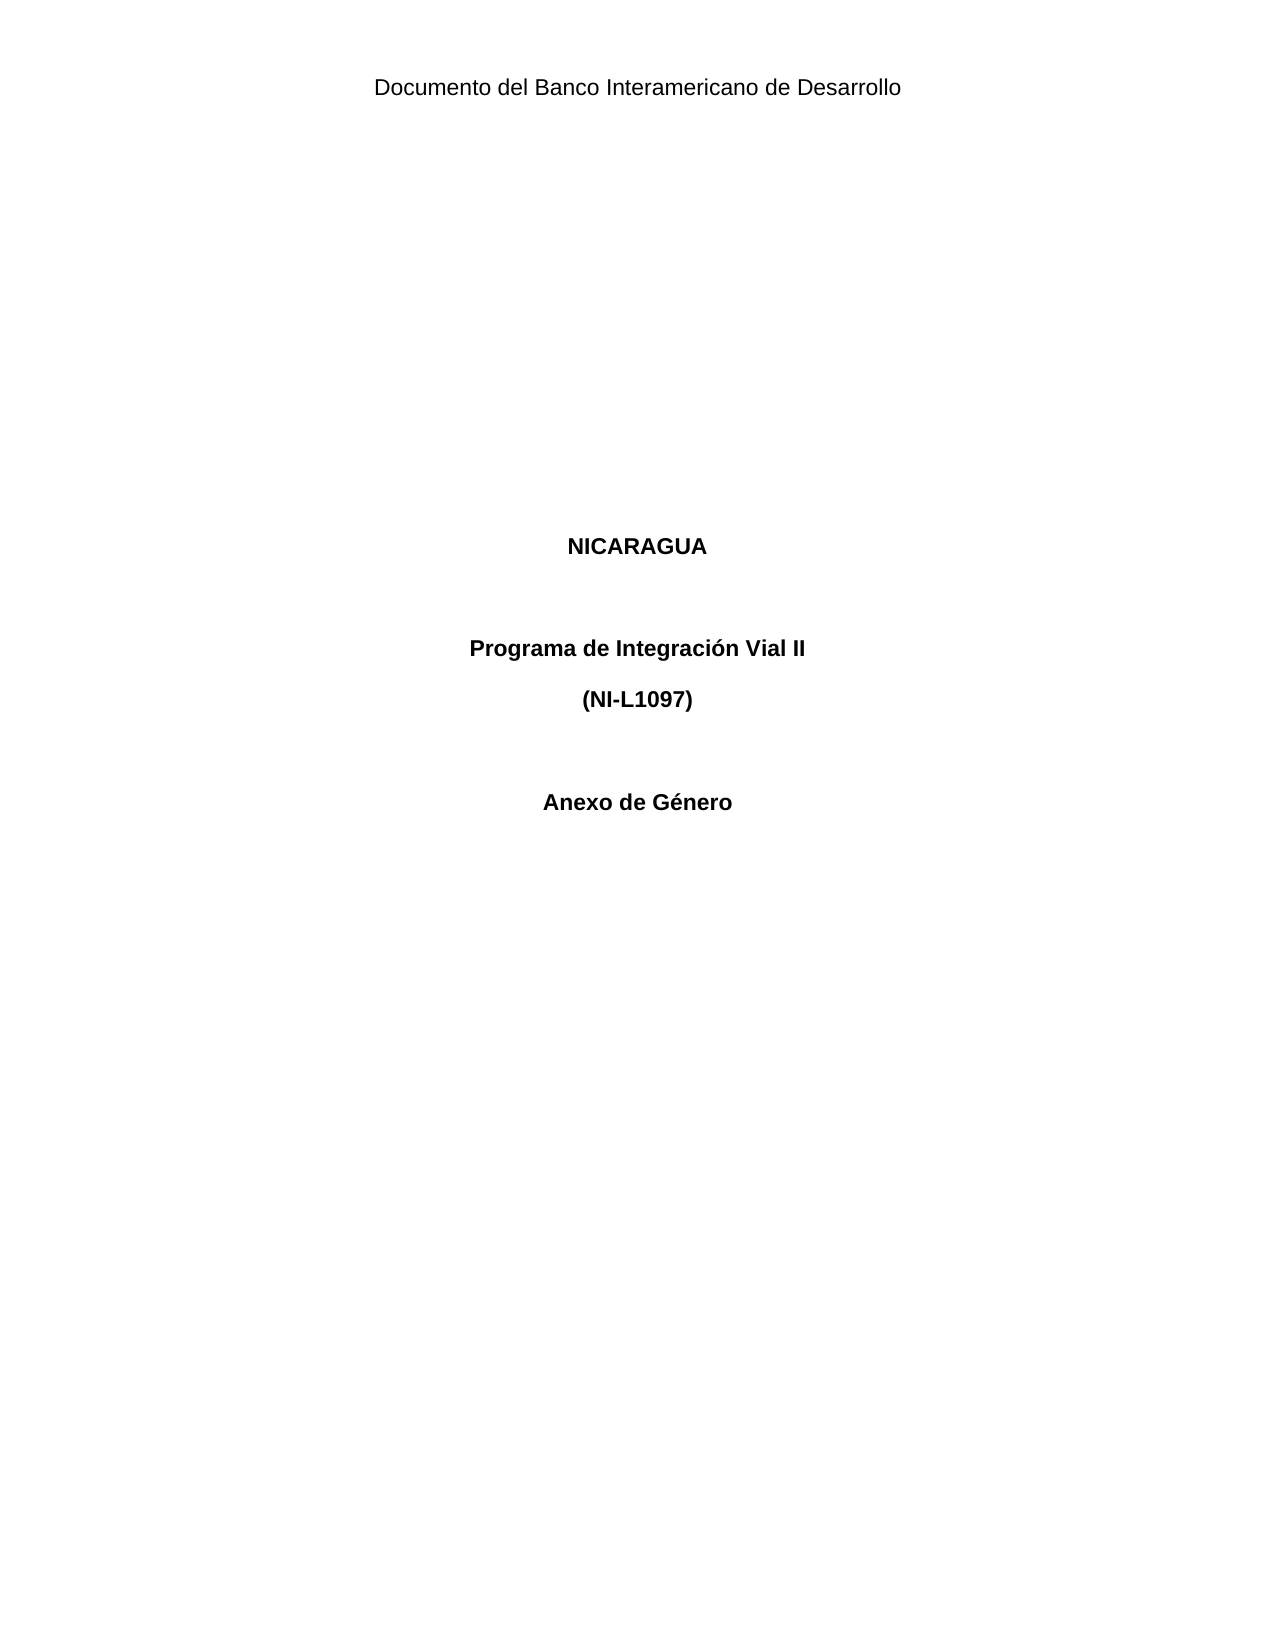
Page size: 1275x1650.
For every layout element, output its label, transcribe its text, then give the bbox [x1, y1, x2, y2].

text Documento del Banco Interamericano de Desarrollo [177, 74, 1098, 100]
text (NI-L1097) [177, 686, 1098, 713]
text NICARAGUA [177, 533, 1098, 559]
text Programa de Integración Vial II [177, 635, 1098, 662]
text Anexo de Género [177, 788, 1098, 815]
